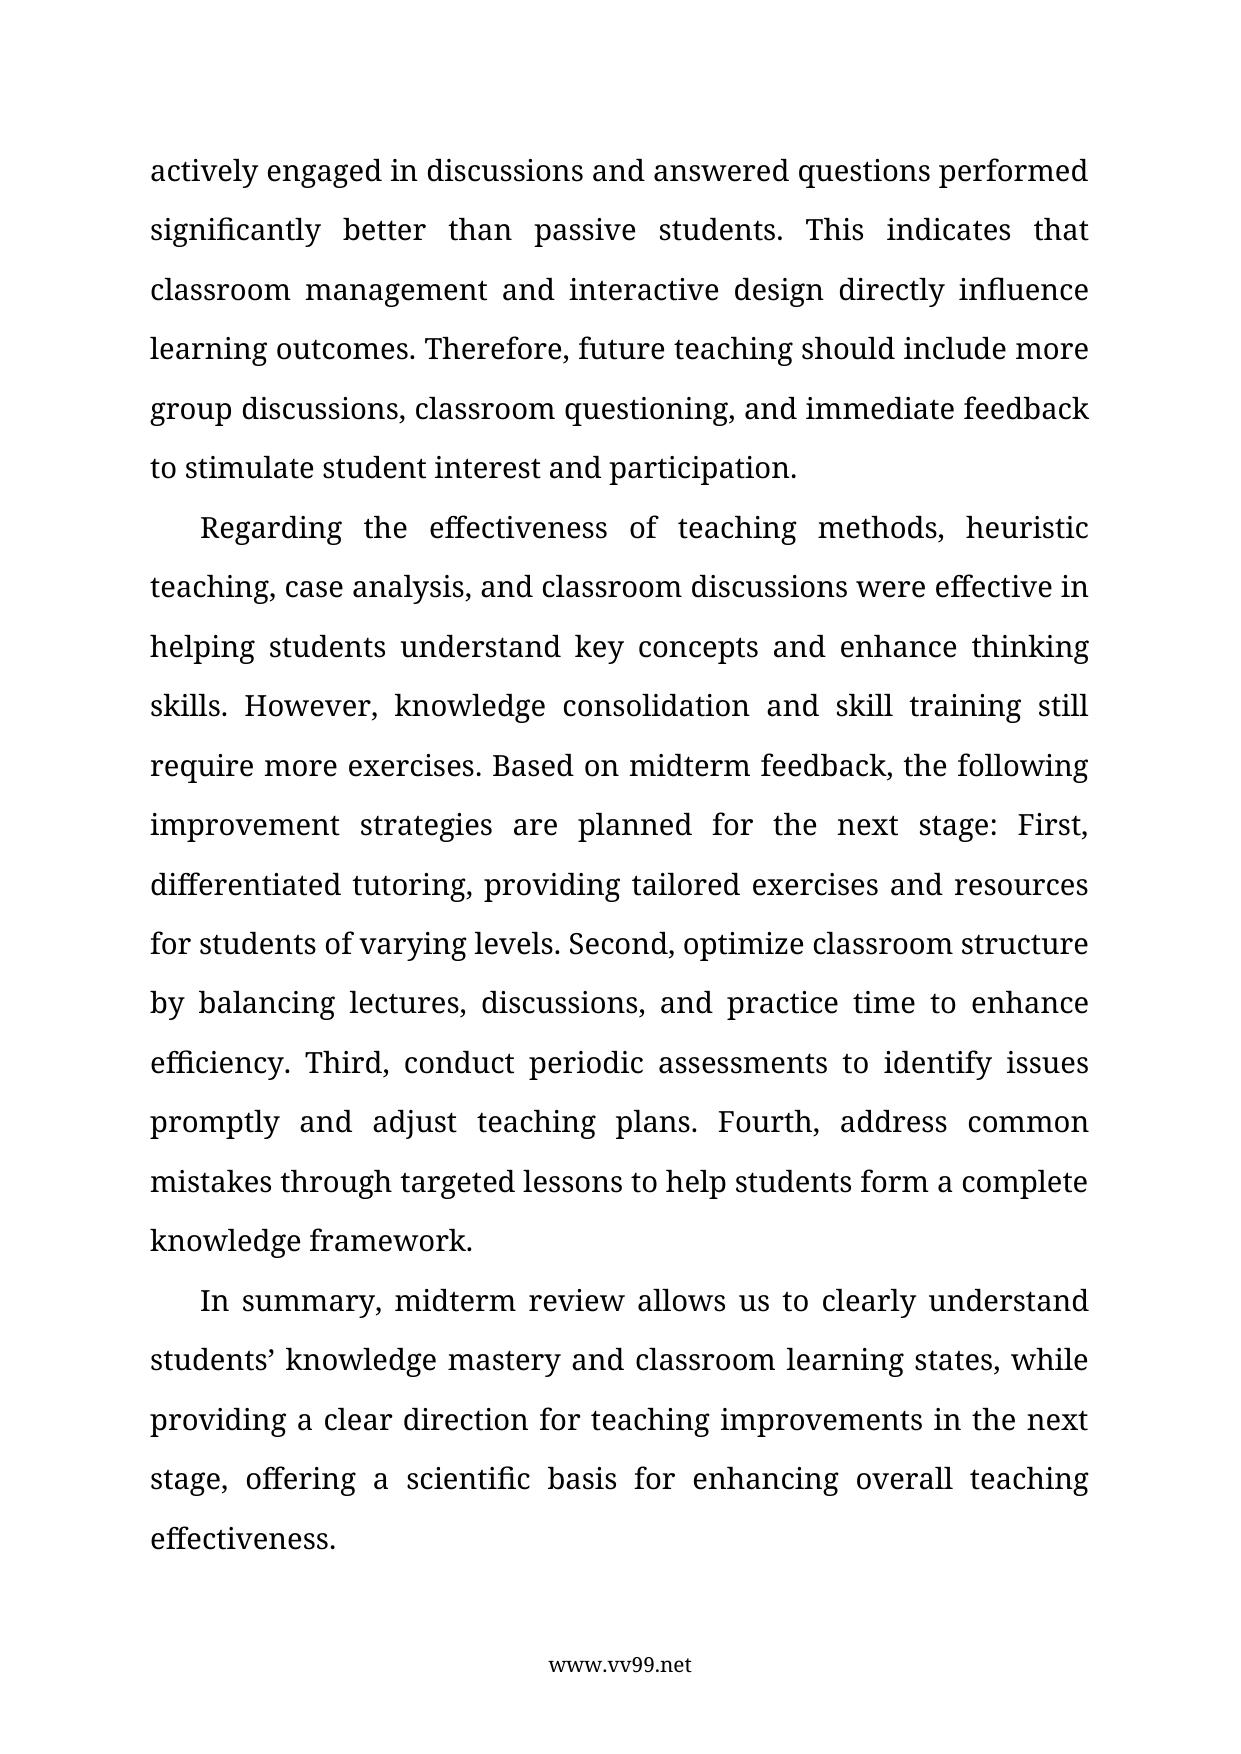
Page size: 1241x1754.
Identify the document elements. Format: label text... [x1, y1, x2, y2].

text Regarding the effectiveness of teaching methods, heuristic teaching, case analysis, and classroom discussions were effective in helping students understand key concepts and enhance thinking skills. However, knowledge consolidation and skill training still require more exercises. Based on midterm feedback, the following improvement strategies are planned for the next stage: First, differentiated tutoring, providing tailored exercises and resources for students of varying levels. Second, optimize classroom structure by balancing lectures, discussions, and practice time to enhance efficiency. Third, conduct periodic assessments to identify issues promptly and adjust teaching plans. Fourth, address common mistakes through targeted lessons to help students form a complete knowledge framework. [150, 507, 1090, 1260]
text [150, 150, 1090, 487]
text In summary, midterm review allows us to clearly understand students’ knowledge mastery and classroom learning states, while providing a clear direction for teaching improvements in the next stage, offering a scientific basis for enhancing overall teaching effectiveness. [150, 1280, 1090, 1558]
